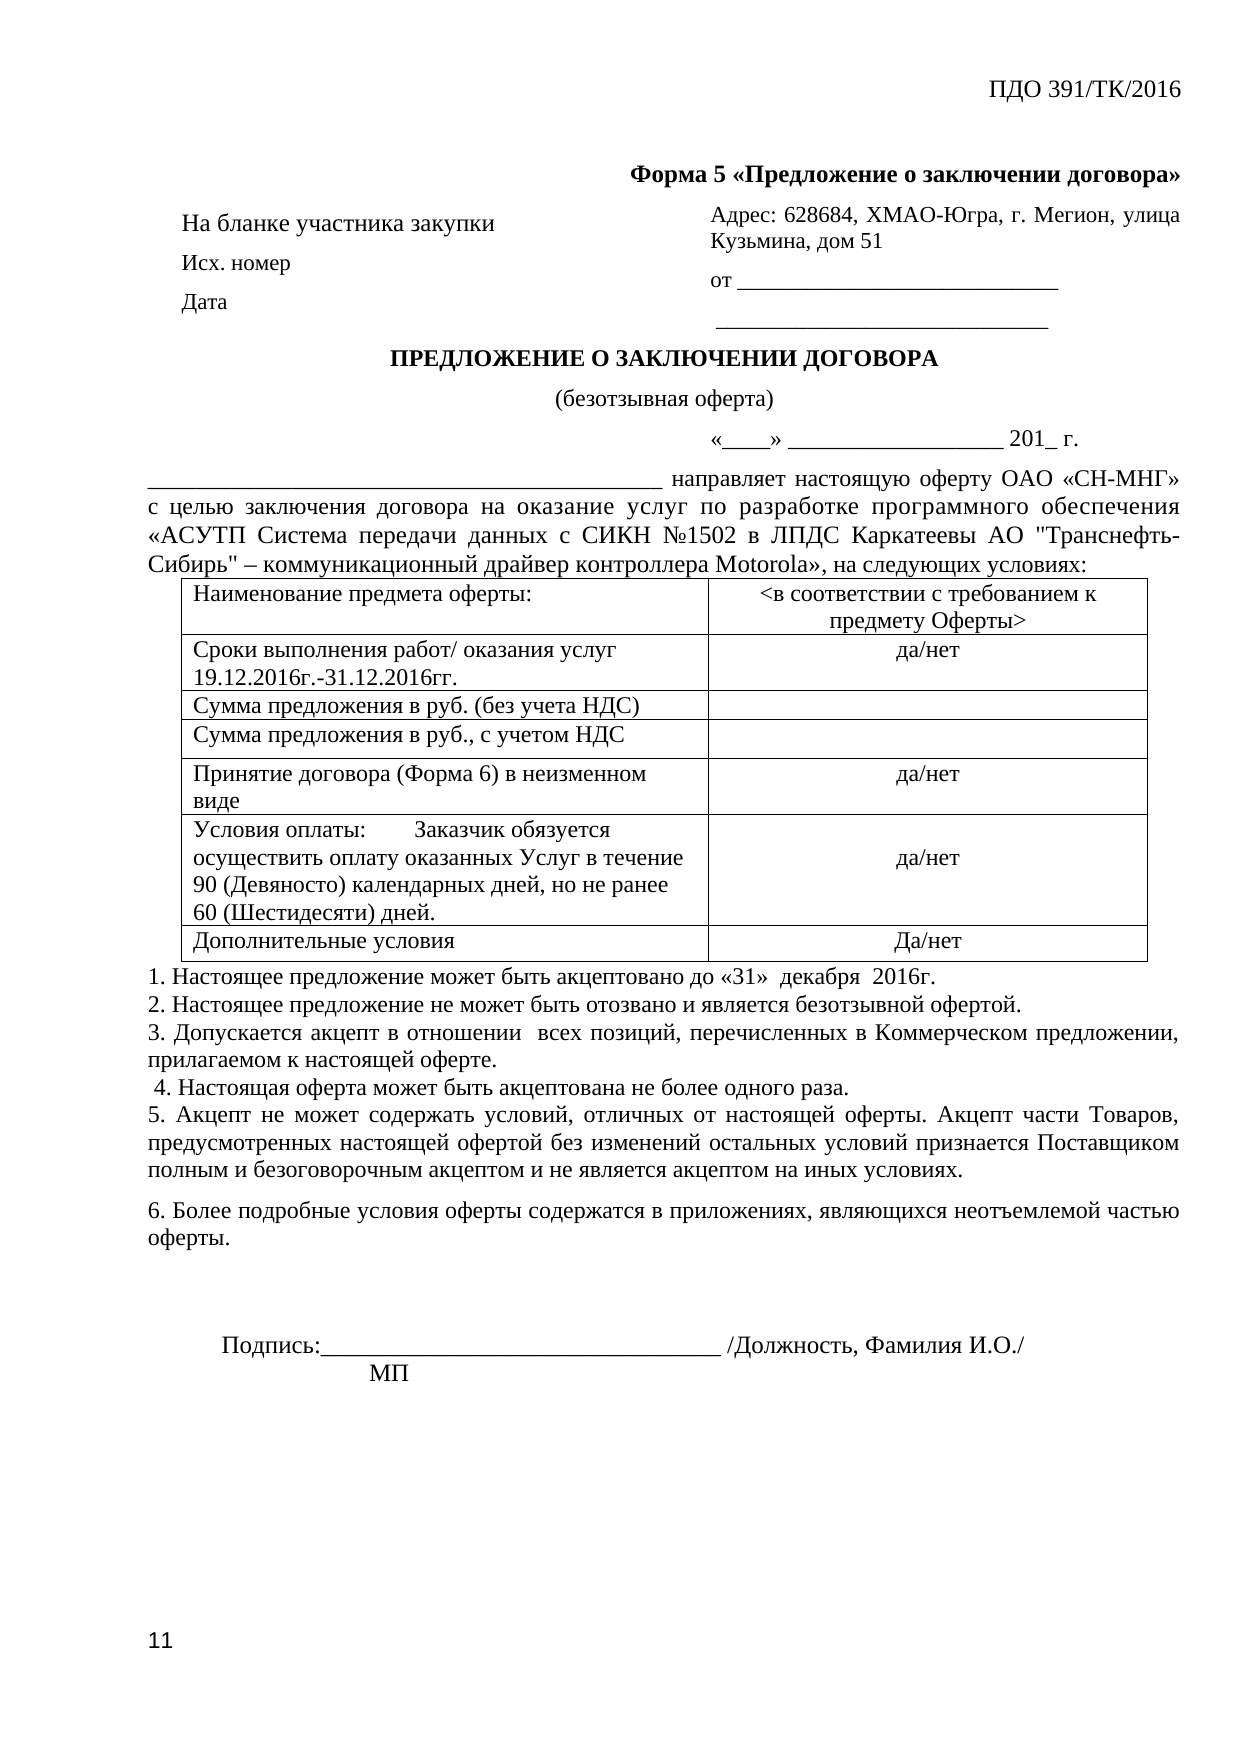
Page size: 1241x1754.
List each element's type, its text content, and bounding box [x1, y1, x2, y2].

text от ____________________________ [710, 266, 1181, 292]
table_cell Условия оплаты: Заказчик обязуется осуществить оплату оказанных Услуг в течение 90 (Девяносто) календарных дней, но не ранее 60 (Шестидесяти) дней. [182, 815, 708, 925]
text (безотзывная оферта) [148, 384, 1181, 411]
text 5. Акцепт не может содержать условий, отличных от настоящей оферты. Акцепт части Товаров, предусмотренных настоящей офертой без изменений остальных условий признается Поставщиком полным и безоговорочным акцептом и не является акцептом на иных условиях. [148, 1100, 1181, 1183]
table_cell Сумма предложения в руб. (без учета НДС) [182, 691, 708, 719]
table_cell да/нет [709, 635, 1147, 690]
text ПРЕДЛОЖЕНИЕ О ЗАКЛЮЧЕНИИ ДОГОВОРА [148, 343, 1181, 371]
text ___________________________________________ направляет настоящую оферту ОАО «СН-МНГ» с целью заключения договора на оказание услуг по разработке программного обеспечения «АСУТП Система передачи данных с СИКН №1502 в ЛПДС Каркатеевы АО "Транснефть-Сибирь" – коммуникационный драйвер контроллера Motorola», на следующих условиях: [148, 464, 1181, 578]
text Адрес: 628684, ХМАО-Югра, г. Мегион, улица Кузьмина, дом 51 [710, 201, 1181, 253]
table_header Наименование предмета оферты: [182, 579, 708, 634]
text _____________________________ [710, 305, 1181, 331]
table_cell [709, 720, 1147, 758]
text Подпись:________________________________ /Должность, Фамилия И.О./ [185, 1330, 1181, 1358]
text Форма 5 «Предложение о заключении договора» [148, 159, 1181, 188]
text 4. Настоящая оферта может быть акцептована не более одного раза. [148, 1073, 1181, 1100]
text 6. Более подробные условия оферты содержатся в приложениях, являющихся неотъемлемой частью оферты. [148, 1196, 1181, 1251]
table_cell да/нет [709, 759, 1147, 814]
table_cell Сроки выполнения работ/ оказания услуг 19.12.2016г.-31.12.2016гг. [182, 635, 708, 690]
table_cell да/нет [709, 815, 1147, 925]
table_cell Дополнительные условия [182, 926, 708, 961]
table_cell [709, 691, 1147, 719]
table_cell Принятие договора (Форма 6) в неизменном виде [182, 759, 708, 814]
text «____» __________________ 201_ г. [710, 424, 1181, 451]
text 1. Настоящее предложение может быть акцептовано до «31» декабря 2016г. [148, 962, 1181, 990]
table_cell Да/нет [709, 926, 1147, 961]
text 3. Допускается акцепт в отношении всех позиций, перечисленных в Коммерческом предложении, прилагаемом к настоящей оферте. [148, 1017, 1181, 1073]
text 2. Настоящее предложение не может быть отозвано и является безотзывной офертой. [148, 990, 1181, 1017]
text МП [185, 1358, 1181, 1387]
table_header <в соответствии с требованием к предмету Оферты> [709, 579, 1147, 634]
table_cell Сумма предложения в руб., с учетом НДС [182, 720, 708, 758]
